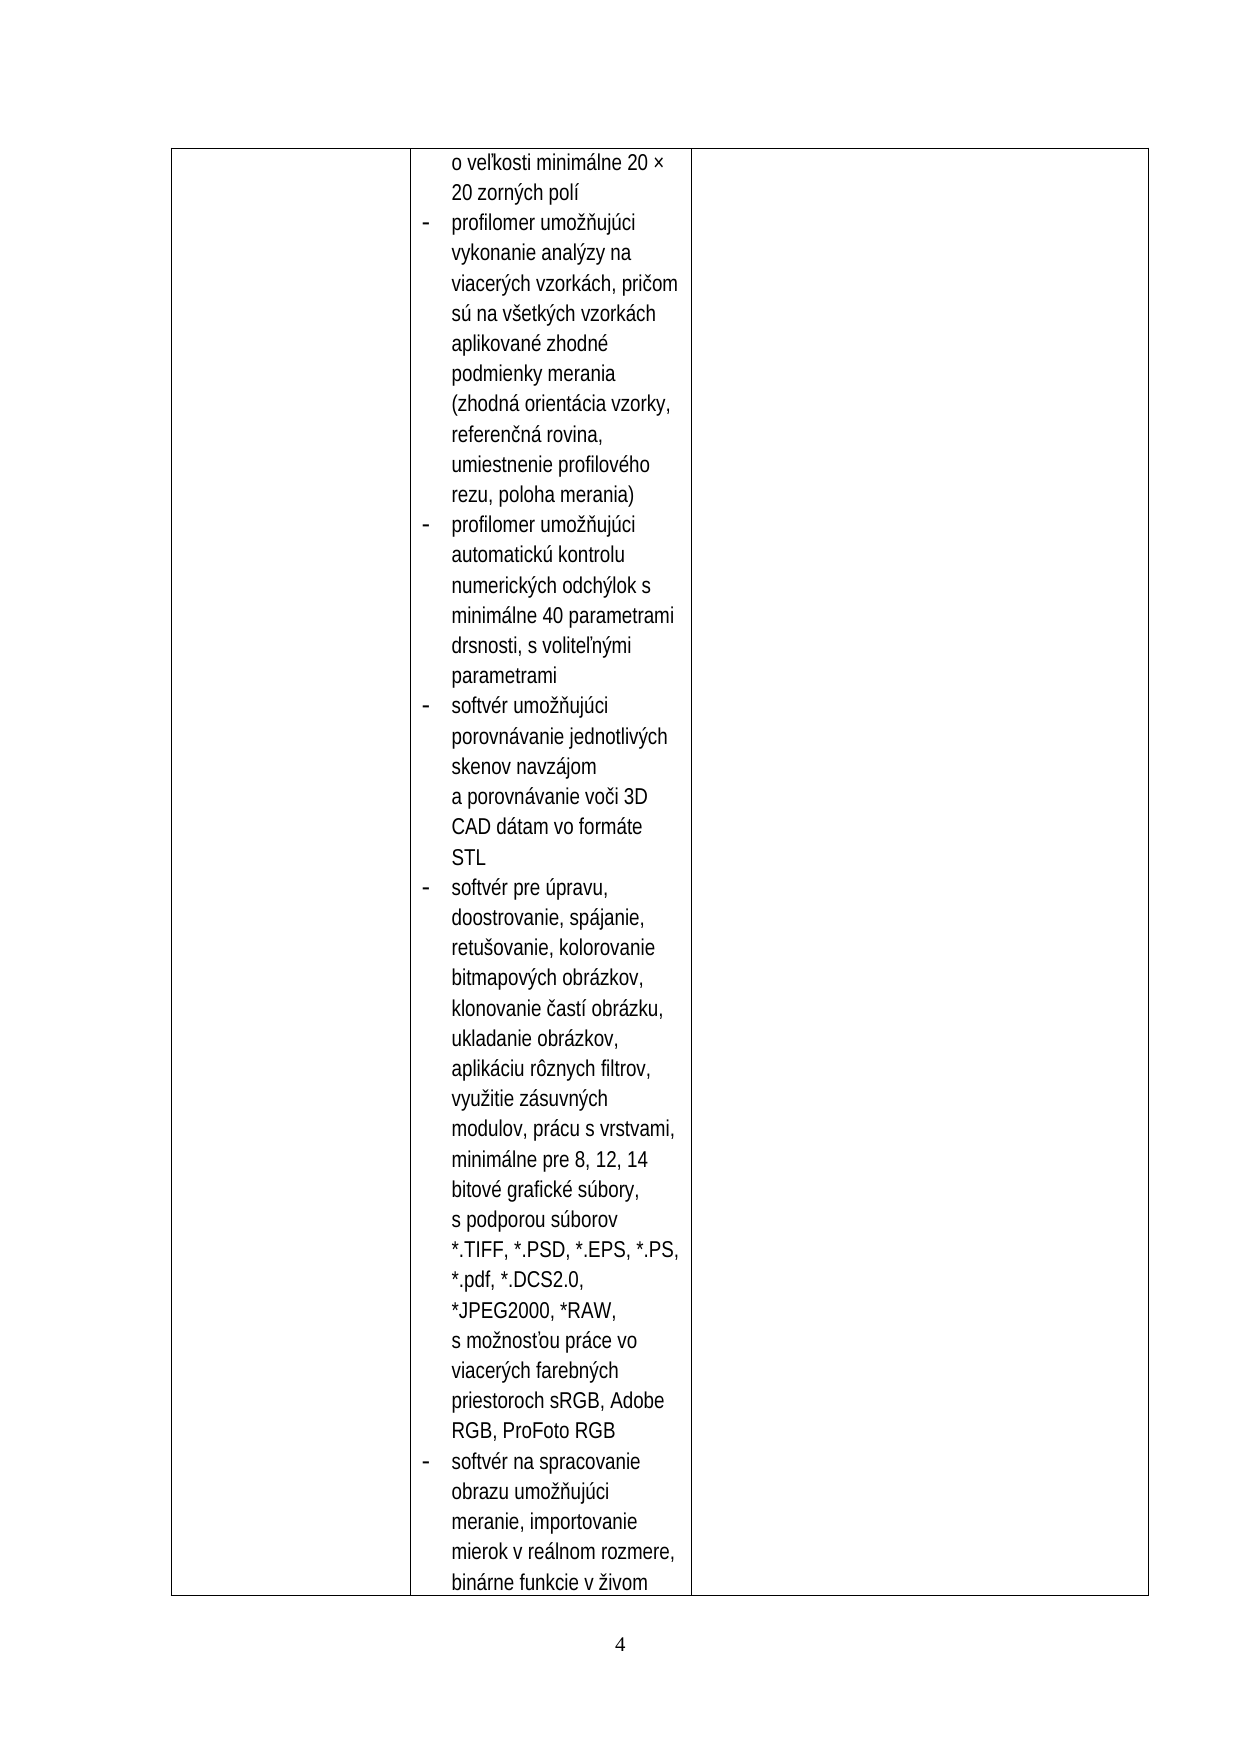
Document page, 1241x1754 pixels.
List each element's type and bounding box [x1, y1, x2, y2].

table_cell [692, 149, 1148, 1595]
table_cell [172, 149, 410, 1595]
table_cell [411, 149, 691, 1595]
